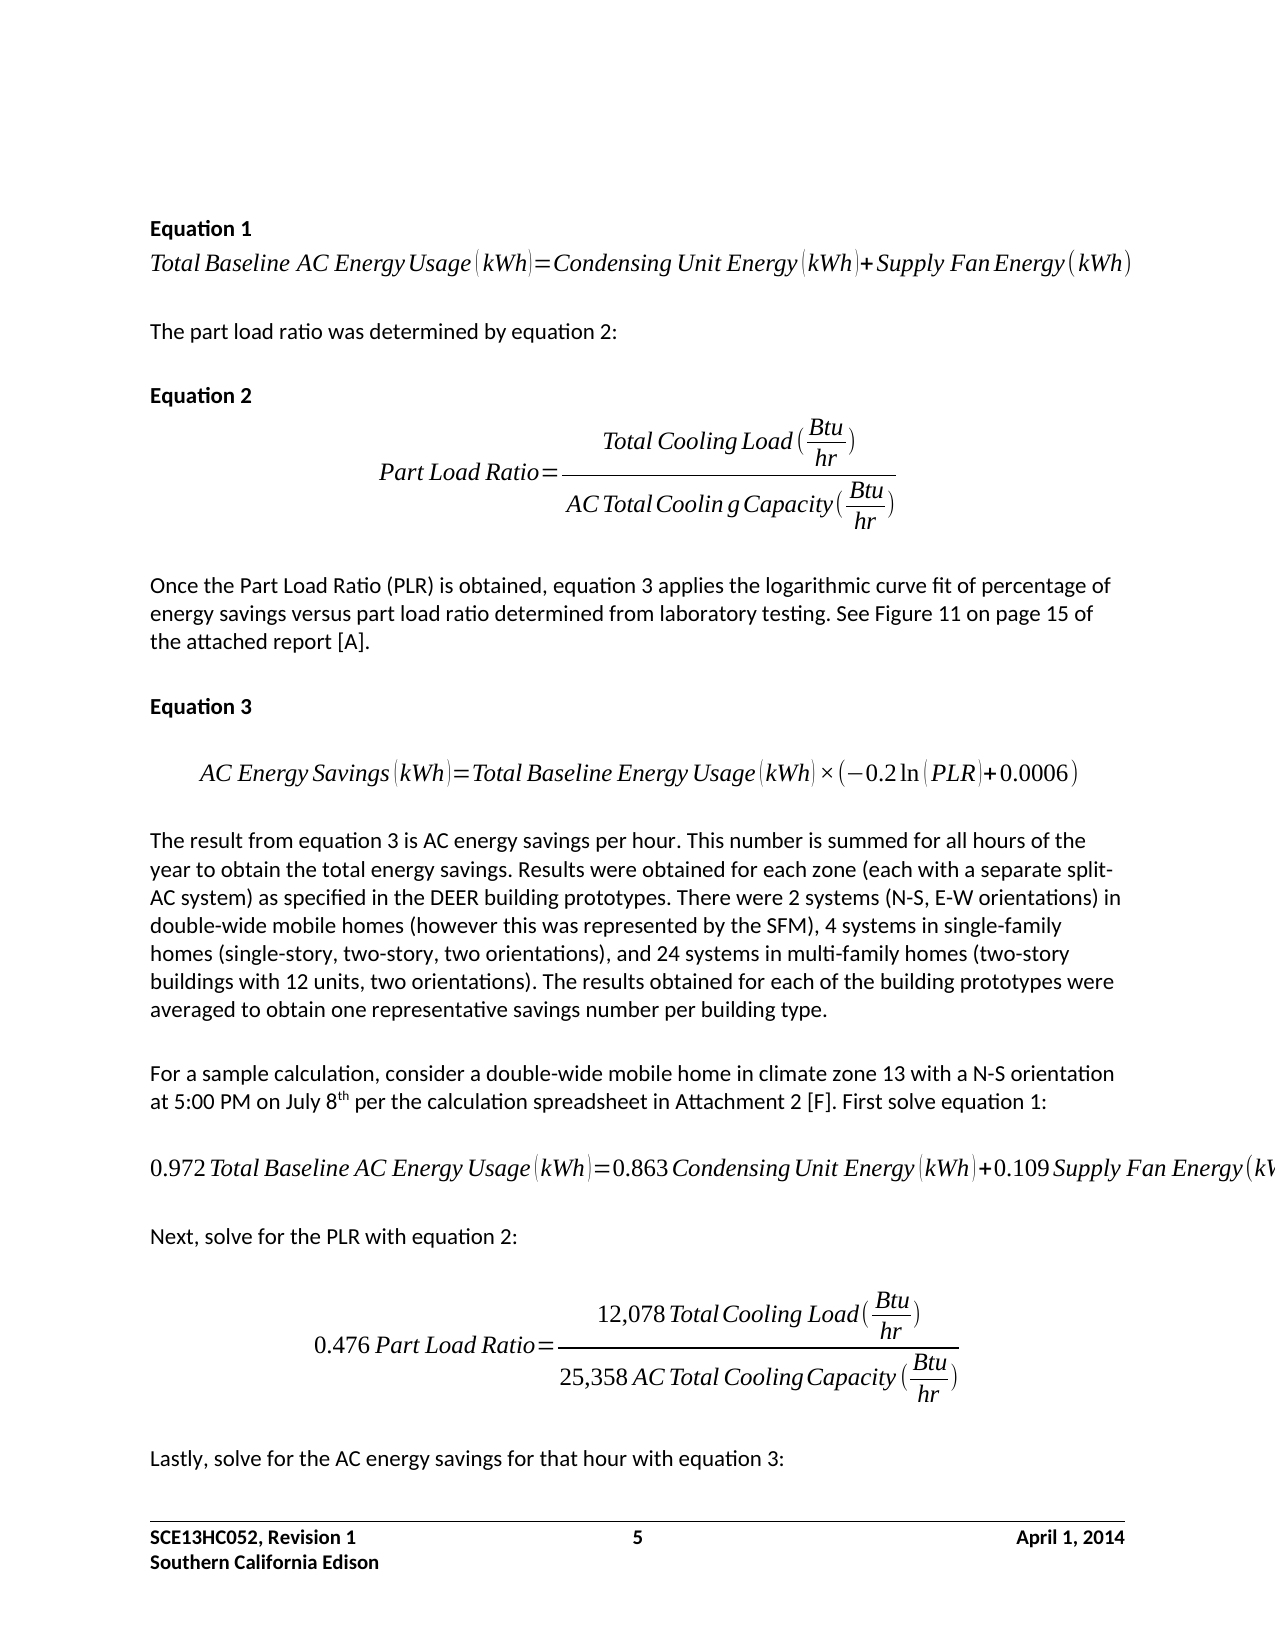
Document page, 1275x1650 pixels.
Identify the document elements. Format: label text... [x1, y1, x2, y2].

text Lastly, solve for the AC energy savings for that hour with equation 3: [150, 1444, 1125, 1472]
text The result from equation 3 is AC energy savings per hour. This number is summed for all hours of the year to obtain the total energy savings. Results were obtained for each zone (each with a separate split-AC system) as specified in the DEER building prototypes. There were 2 systems (N-S, E-W orientations) in double-wide mobile homes (however this was represented by the SFM), 4 systems in single-family homes (single-story, two-story, two orientations), and 24 systems in multi-family homes (two-story buildings with 12 units, two orientations). The results obtained for each of the building prototypes were averaged to obtain one representative savings number per building type. [150, 827, 1125, 1023]
text Equation 2 [150, 381, 1125, 409]
text Equation 3 [150, 692, 1125, 720]
text Once the Part Load Ratio (PLR) is obtained, equation 3 applies the logarithmic curve fit of percentage of energy savings versus part load ratio determined from laboratory testing. See Figure 11 on page 15 of the attached report [A]. [150, 571, 1125, 656]
text Next, solve for the PLR with equation 2: [150, 1222, 1125, 1250]
text The part load ratio was determined by equation 2: [150, 317, 1125, 345]
text Equation 1 [150, 214, 1125, 242]
text For a sample calculation, consider a double-wide mobile home in climate zone 13 with a N-S orientation at 5:00 PM on July 8th per the calculation spreadsheet in Attachment 2 [F]. First solve equation 1: [150, 1059, 1125, 1115]
